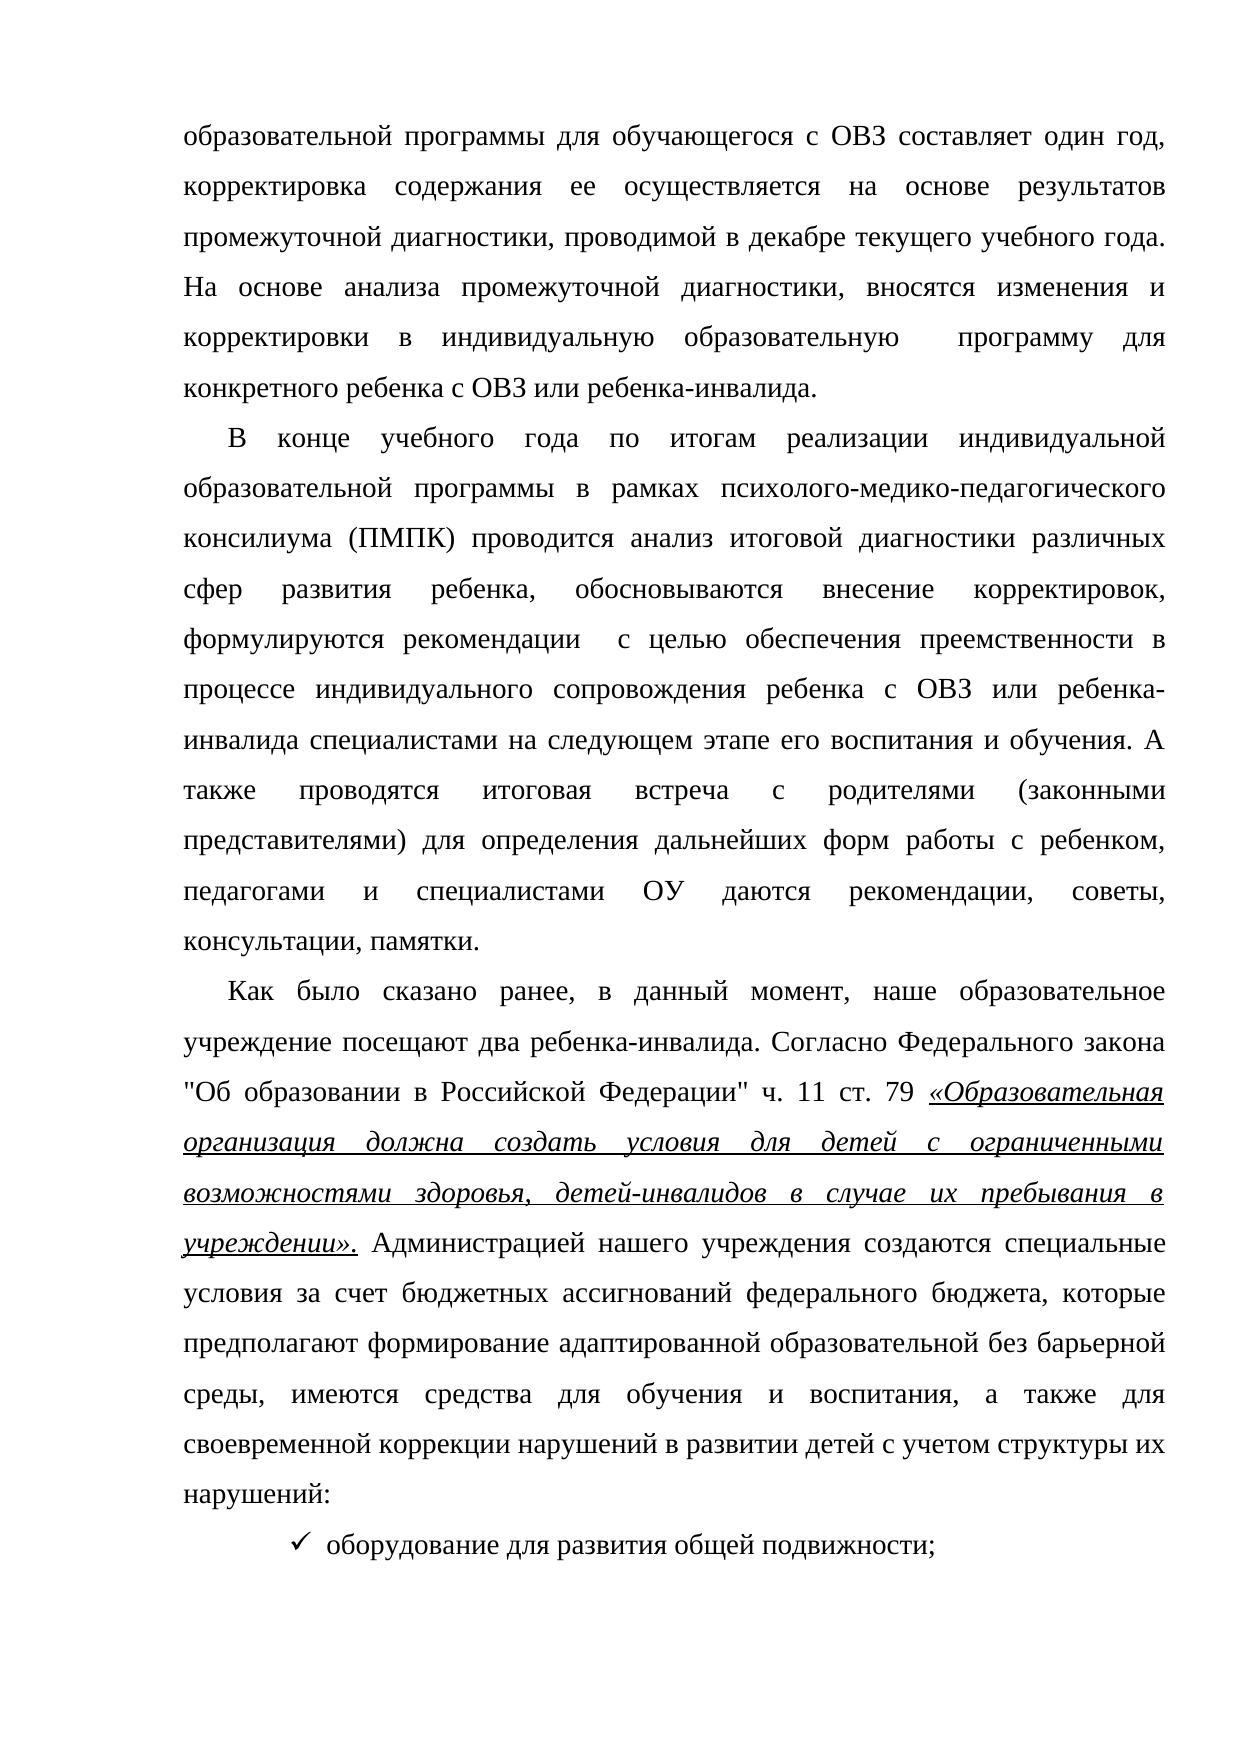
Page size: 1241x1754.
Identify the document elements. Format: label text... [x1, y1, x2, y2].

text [183, 118, 1166, 403]
text В конце учебного года по итогам реализации индивидуальной образовательной программы в рамках психолого-медико-педагогического консилиума (ПМПК) проводится анализ итоговой диагностики различных сфер развития ребенка, обосновываются внесение корректировок, формулируются рекомендации с целью обеспечения преемственности в процессе индивидуального сопровождения ребенка с ОВЗ или ребенка-инвалида специалистами на следующем этапе его воспитания и обучения. А также проводятся итоговая встреча с родителями (законными представителями) для определения дальнейших форм работы с ребенком, педагогами и специалистами ОУ даются рекомендации, советы, консультации, памятки. [183, 420, 1166, 957]
list оборудование для развития общей подвижности; [288, 1527, 1166, 1561]
text Как было сказано ранее, в данный момент, наше образовательное учреждение посещают два ребенка-инвалида. Согласно Федерального закона "Об образовании в Российской Федерации" ч. 11 ст. 79 «Образовательная организация должна создать условия для детей с ограниченными возможностями здоровья, детей-инвалидов в случае их пребывания в учреждении». Администрацией нашего учреждения создаются специальные условия за счет бюджетных ассигнований федерального бюджета, которые предполагают формирование адаптированной образовательной без барьерной среды, имеются средства для обучения и воспитания, а также для своевременной коррекции нарушений в развитии детей с учетом структуры их нарушений: [183, 973, 1166, 1510]
